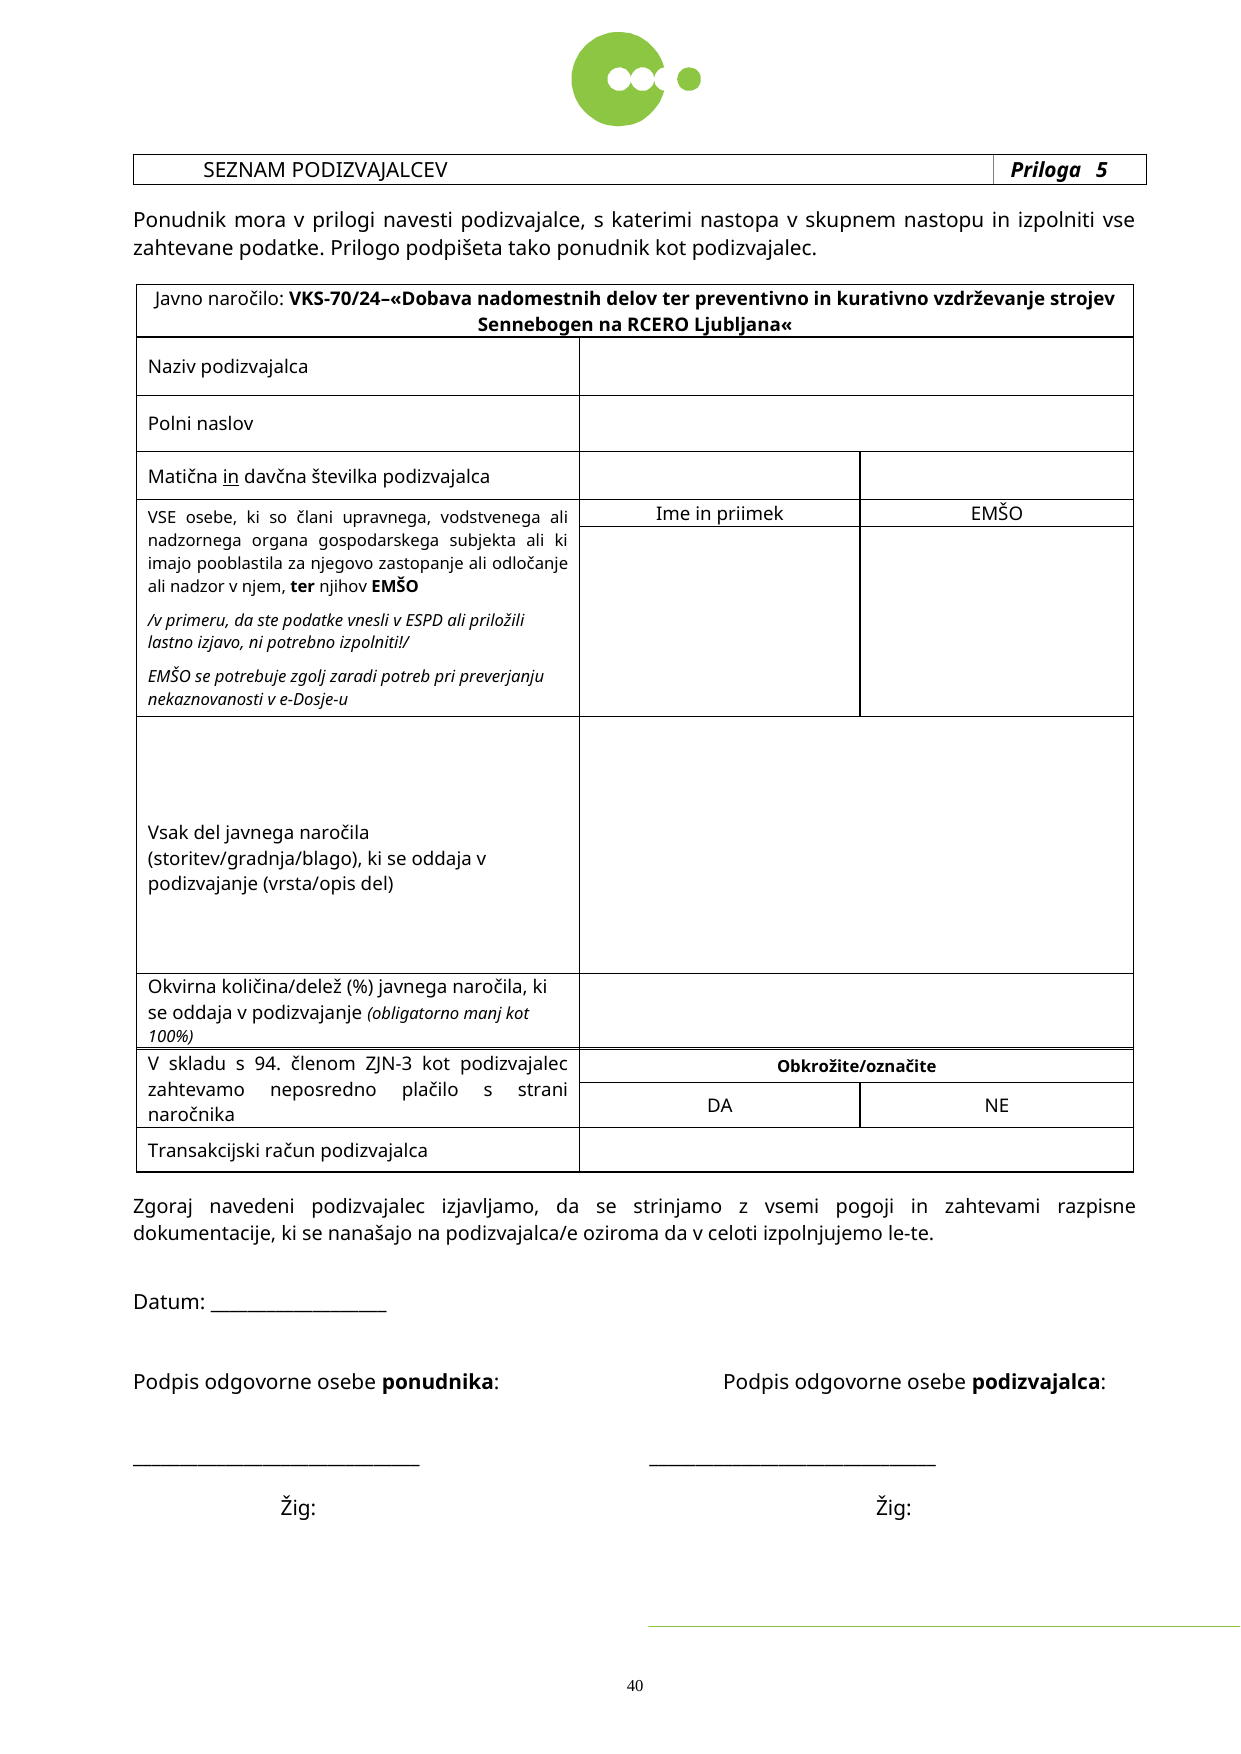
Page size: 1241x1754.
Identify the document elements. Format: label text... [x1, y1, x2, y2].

table_cell [580, 452, 859, 499]
table_cell [861, 452, 1133, 499]
table_header [134, 155, 196, 184]
table_cell [580, 717, 1133, 972]
table_header SEZNAM PODIZVAJALCEV [196, 155, 993, 184]
table_cell VSE osebe, ki so člani upravnega, vodstvenega ali nadzornega organa gospodarskega subjekta ali ki imajo pooblastila za njegovo zastopanje ali odločanje ali nadzor v njem, ter njihov EMŠO /v primeru, da ste podatke vnesli v ESPD ali priložili lastno izjavo, ni potrebno izpolniti!/ EMŠO se potrebuje zgolj zaradi potreb pri preverjanju nekaznovanosti v e-Dosje-u [137, 500, 579, 716]
table_header Javno naročilo: VKS-70/24–«Dobava nadomestnih delov ter preventivno in kurativno vzdrževanje strojev Sennebogen na RCERO Ljubljana« [137, 285, 1133, 336]
table_cell NE [861, 1083, 1133, 1127]
table_cell Naziv podizvajalca [137, 338, 579, 395]
text Datum: ___________________ [133, 1287, 1137, 1316]
table_cell Ime in priimek [580, 500, 859, 526]
text Ponudnik mora v prilogi navesti podizvajalce, s katerimi nastopa v skupnem nastopu in izpolniti vse zahtevane podatke. Prilogo podpišeta tako ponudnik kot podizvajalec. [133, 205, 1137, 262]
table_cell EMŠO [861, 500, 1133, 526]
table_cell Matična in davčna številka podizvajalca [137, 452, 579, 499]
text _______________________________ _______________________________ [133, 1441, 1137, 1469]
text Podpis odgovorne osebe ponudnika: Podpis odgovorne osebe podizvajalca: [133, 1367, 1137, 1396]
table_cell DA [580, 1083, 859, 1127]
table_cell [580, 974, 1133, 1047]
table_cell [580, 527, 859, 716]
text Žig: Žig: [133, 1493, 1137, 1522]
table_cell [580, 396, 1133, 451]
table_cell Transakcijski račun podizvajalca [137, 1128, 579, 1171]
table_cell [580, 338, 1133, 395]
table_cell V skladu s 94. členom ZJN-3 kot podizvajalec zahtevamo neposredno plačilo s strani naročnika [137, 1050, 579, 1127]
table_cell [861, 527, 1133, 716]
table_cell Obkrožite/označite [580, 1050, 1133, 1082]
table_cell Vsak del javnega naročila (storitev/gradnja/blago), ki se oddaja v podizvajanje (vrsta/opis del) [137, 717, 579, 972]
text Zgoraj navedeni podizvajalec izjavljamo, da se strinjamo z vsemi pogoji in zahtevami razpisne dokumentacije, ki se nanašajo na podizvajalca/e oziroma da v celoti izpolnjujemo le-te. [133, 1192, 1137, 1246]
table_header 5 [1089, 155, 1146, 184]
table_cell Polni naslov [137, 396, 579, 451]
table_cell Okvirna količina/delež (%) javnega naročila, ki se oddaja v podizvajanje (obligatorno manj kot 100%) [137, 974, 579, 1047]
table_cell [580, 1128, 1133, 1171]
table_header Priloga [994, 155, 1088, 184]
